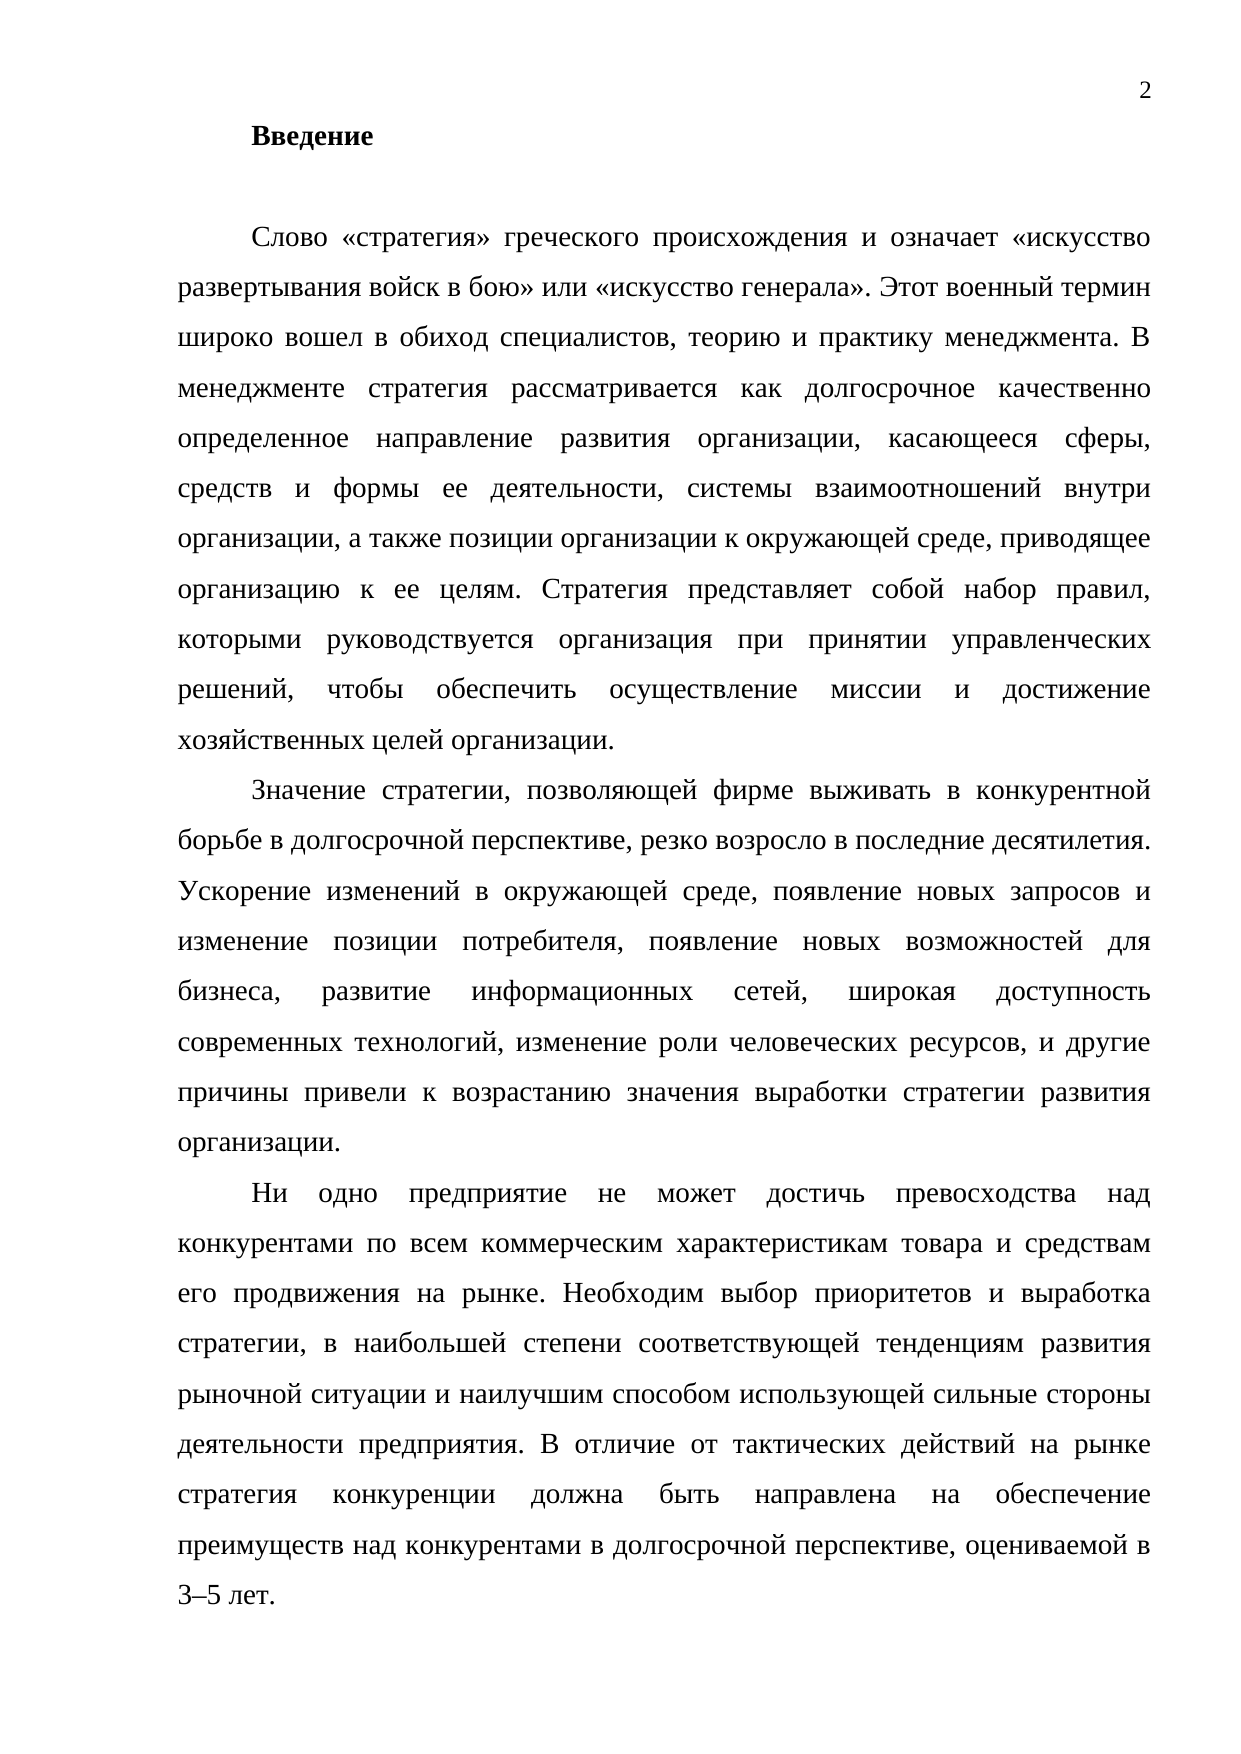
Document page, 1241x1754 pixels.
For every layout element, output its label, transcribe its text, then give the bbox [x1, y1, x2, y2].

text Введение [177, 118, 1152, 152]
text Значение стратегии, позволяющей фирме выживать в конкурентной борьбе в долгосрочной перспективе, резко возросло в последние десятилетия. Ускорение изменений в окружающей среде, появление новых запросов и изменение позиции потребителя, появление новых возможностей для бизнеса, развитие информационных сетей, широкая доступность современных технологий, изменение роли человеческих ресурсов, и другие причины привели к возрастанию значения выработки стратегии развития организации. [177, 772, 1152, 1158]
text Слово «стратегия» греческого происхождения и означает «искусство развертывания войск в бою» или «искусство генерала». Этот военный термин широко вошел в обиход специалистов, теорию и практику менеджмента. В менеджменте стратегия рассматривается как долгосрочное качественно определенное направление развития организации, касающееся сферы, средств и формы ее деятельности, системы взаимоотношений внутри организации, а также позиции организации к окружающей среде, приводящее организацию к ее целям. Стратегия представляет собой набор правил, которыми руководствуется организация при принятии управленческих решений, чтобы обеспечить осуществление миссии и достижение хозяйственных целей организации. [177, 219, 1152, 755]
text Ни одно предприятие не может достичь превосходства над конкурентами по всем коммерческим характеристикам товара и средствам его продвижения на рынке. Необходим выбор приоритетов и выработка стратегии, в наибольшей степени соответствующей тенденциям развития рыночной ситуации и наилучшим способом использующей сильные стороны деятельности предприятия. В отличие от тактических действий на рынке стратегия конкуренции должна быть направлена на обеспечение преимуществ над конкурентами в долгосрочной перспективе, оцениваемой в 3–5 лет. [177, 1175, 1152, 1611]
